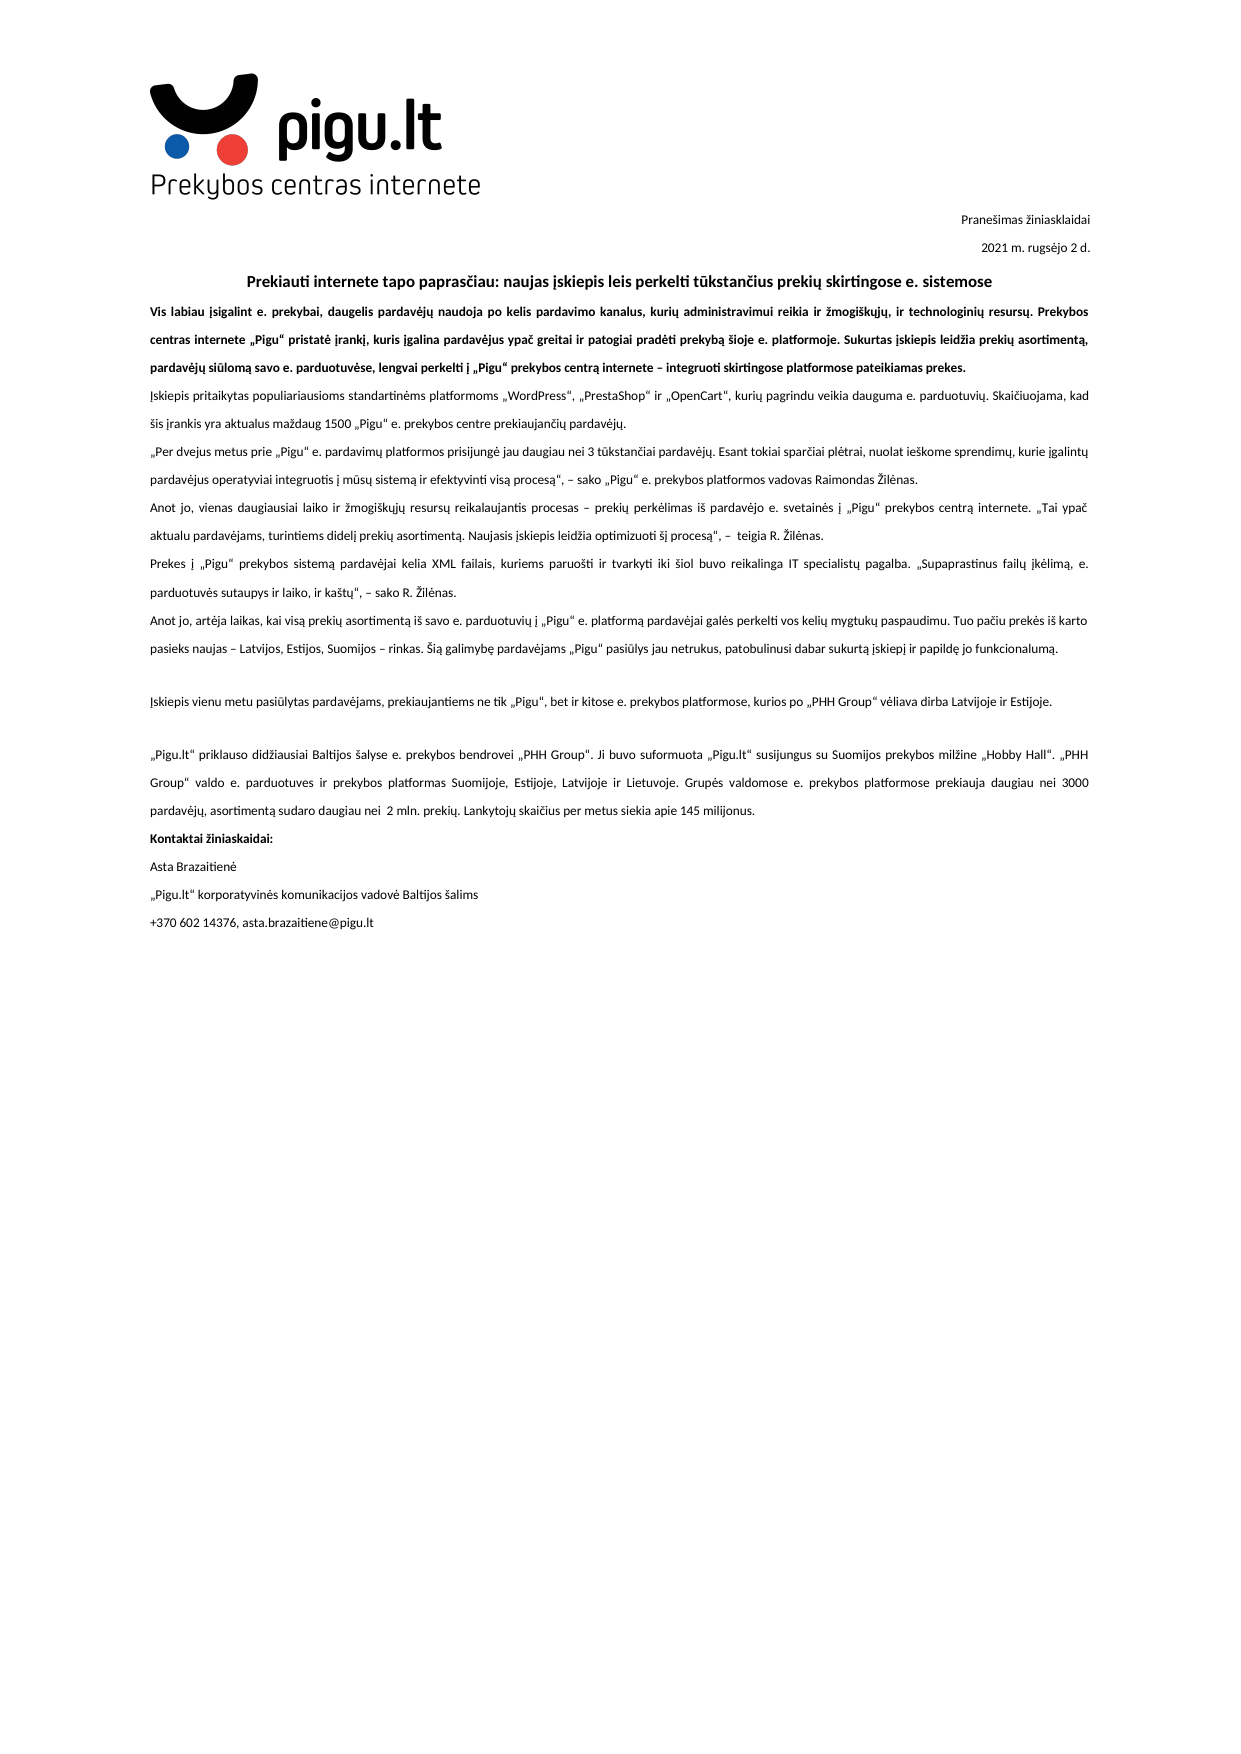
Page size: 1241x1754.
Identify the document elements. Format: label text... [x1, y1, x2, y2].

text Anot jo, artėja laikas, kai visą prekių asortimentą iš savo e. parduotuvių į „Pigu“ e. platformą pardavėjai galės perkelti vos kelių mygtukų paspaudimu. Tuo pačiu prekės iš karto pasieks naujas – Latvijos, Estijos, Suomijos – rinkas. Šią galimybę pardavėjams „Pigu“ pasiūlys jau netrukus, patobulinusi dabar sukurtą įskiepį ir papildę jo funkcionalumą. [150, 600, 1090, 656]
text +370 602 14376, asta.brazaitiene@pigu.lt [150, 903, 1090, 931]
text Vis labiau įsigalint e. prekybai, daugelis pardavėjų naudoja po kelis pardavimo kanalus, kurių administravimui reikia ir žmogiškųjų, ir technologinių resursų. Prekybos centras internete „Pigu“ pristatė įrankį, kuris įgalina pardavėjus ypač greitai ir patogiai pradėti prekybą šioje e. platformoje. Sukurtas įskiepis leidžia prekių asortimentą, pardavėjų siūlomą savo e. parduotuvėse, lengvai perkelti į „Pigu“ prekybos centrą internete – integruoti skirtingose platformose pateikiamas prekes. [150, 292, 1090, 376]
text Kontaktai žiniaskaidai: [150, 819, 1090, 847]
picture [150, 73, 482, 200]
text Prekes į „Pigu“ prekybos sistemą pardavėjai kelia XML failais, kuriems paruošti ir tvarkyti iki šiol buvo reikalinga IT specialistų pagalba. „Supaprastinus failų įkėlimą, e. parduotuvės sutaupys ir laiko, ir kaštų“, – sako R. Žilėnas. [150, 544, 1090, 600]
text „Pigu.lt“ priklauso didžiausiai Baltijos šalyse e. prekybos bendrovei „PHH Group“. Ji buvo suformuota „Pigu.lt“ susijungus su Suomijos prekybos milžine „Hobby Hall“. „PHH Group“ valdo e. parduotuves ir prekybos platformas Suomijoje, Estijoje, Latvijoje ir Lietuvoje. Grupės valdomose e. prekybos platformose prekiauja daugiau nei 3000 pardavėjų, asortimentą sudaro daugiau nei 2 mln. prekių. Lankytojų skaičius per metus siekia apie 145 milijonus. [150, 734, 1090, 818]
text „Per dvejus metus prie „Pigu“ e. pardavimų platformos prisijungė jau daugiau nei 3 tūkstančiai pardavėjų. Esant tokiai sparčiai plėtrai, nuolat ieškome sprendimų, kurie įgalintų pardavėjus operatyviai integruotis į mūsų sistemą ir efektyvinti visą procesą“, – sako „Pigu“ e. prekybos platformos vadovas Raimondas Žilėnas. [150, 432, 1090, 488]
text Pranešimas žiniasklaidai [150, 200, 1090, 228]
text 2021 m. rugsėjo 2 d. [150, 228, 1090, 256]
text Anot jo, vienas daugiausiai laiko ir žmogiškųjų resursų reikalaujantis procesas – prekių perkėlimas iš pardavėjo e. svetainės į „Pigu“ prekybos centrą internete. „Tai ypač aktualu pardavėjams, turintiems didelį prekių asortimentą. Naujasis įskiepis leidžia optimizuoti šį procesą“, – teigia R. Žilėnas. [150, 488, 1090, 544]
text Įskiepis pritaikytas populiariausioms standartinėms platformoms „WordPress“, „PrestaShop“ ir „OpenCart“, kurių pagrindu veikia dauguma e. parduotuvių. Skaičiuojama, kad šis įrankis yra aktualus maždaug 1500 „Pigu“ e. prekybos centre prekiaujančių pardavėjų. [150, 376, 1090, 432]
text Įskiepis vienu metu pasiūlytas pardavėjams, prekiaujantiems ne tik „Pigu“, bet ir kitose e. prekybos platformose, kurios po „PHH Group“ vėliava dirba Latvijoje ir Estijoje. [150, 681, 1090, 709]
text Prekiauti internete tapo paprasčiau: naujas įskiepis leis perkelti tūkstančius prekių skirtingose e. sistemose [150, 256, 1090, 291]
text „Pigu.lt“ korporatyvinės komunikacijos vadovė Baltijos šalims [150, 875, 1090, 903]
text Asta Brazaitienė [150, 847, 1090, 875]
